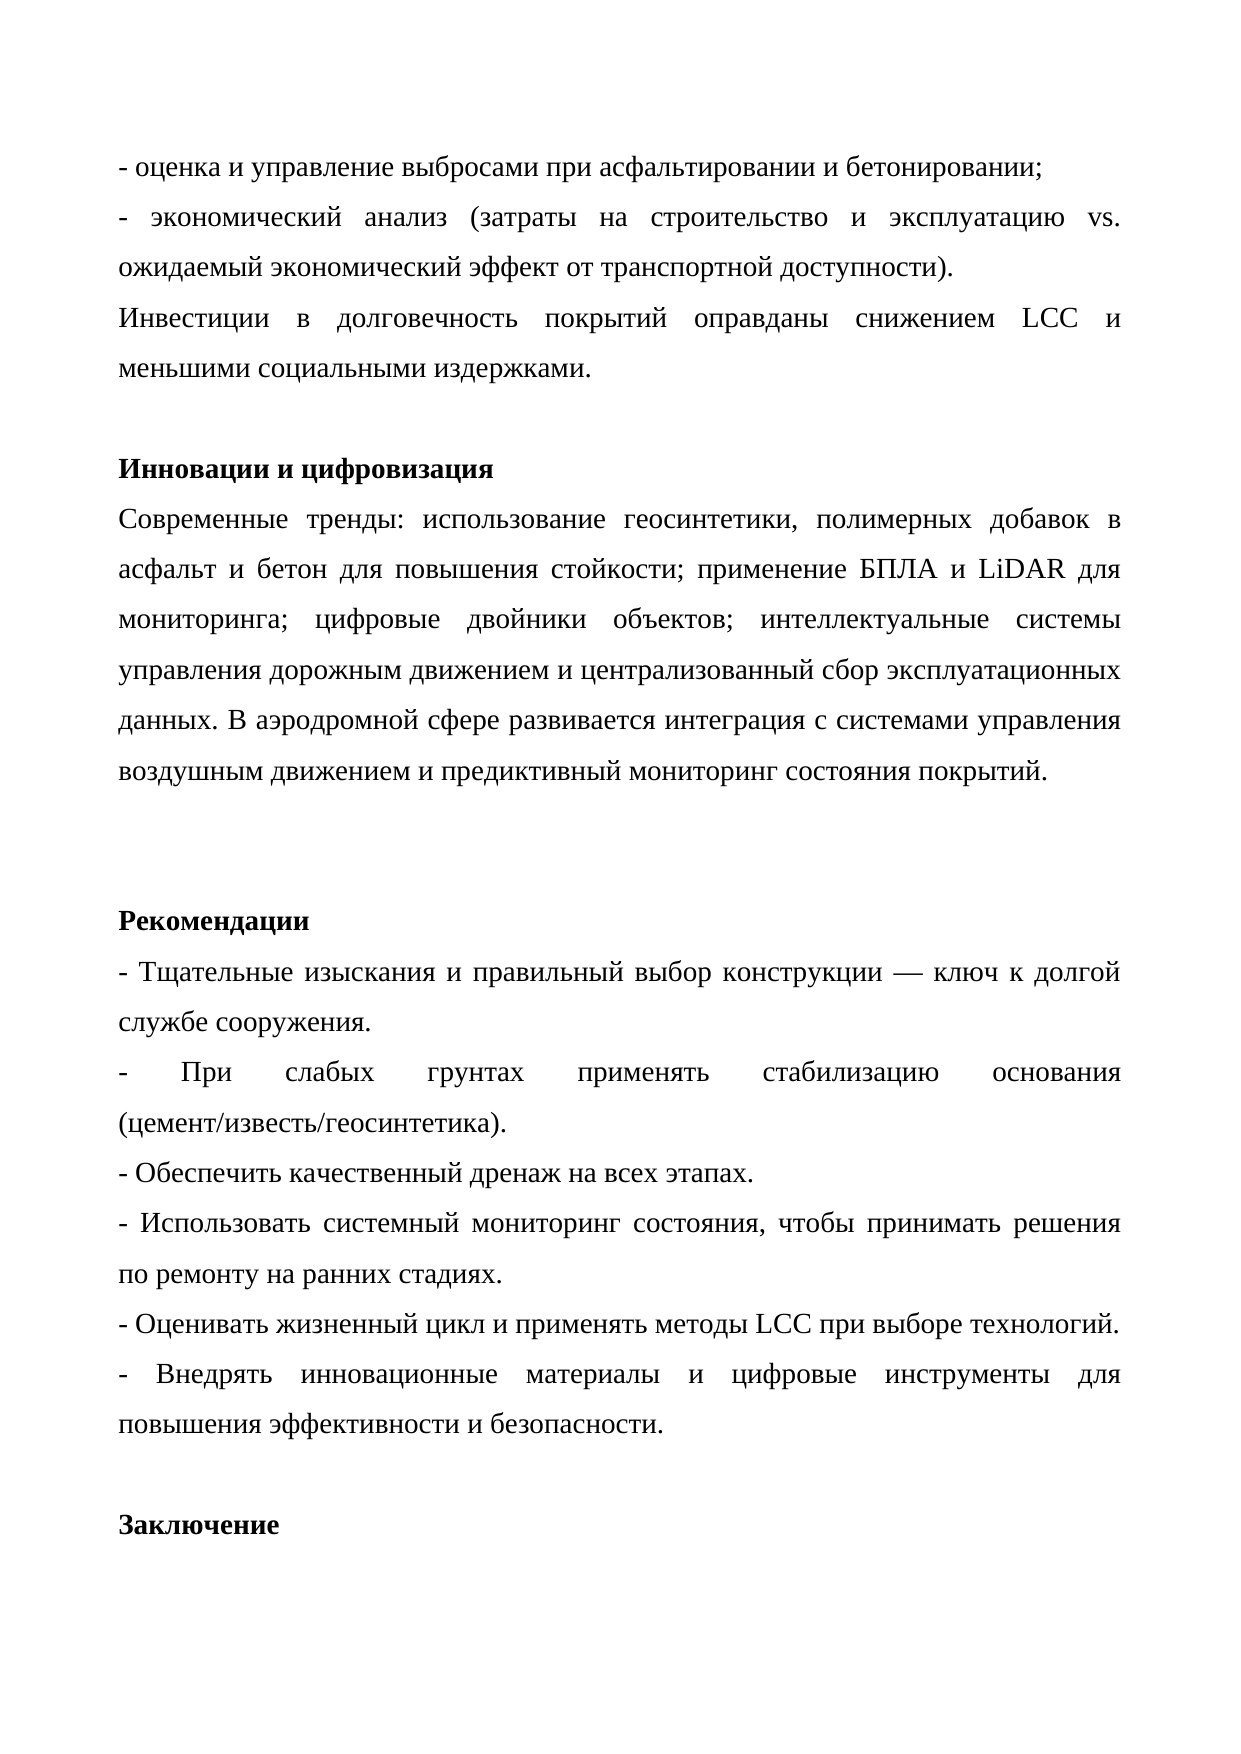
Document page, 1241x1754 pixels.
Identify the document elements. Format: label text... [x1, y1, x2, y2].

text Современные тренды: использование геосинтетики, полимерных добавок в асфальт и бетон для повышения стойкости; применение БПЛА и LiDAR для мониторинга; цифровые двойники объектов; интеллектуальные системы управления дорожным движением и централизованный сбор эксплуатационных данных. В аэродромной сфере развивается интеграция с системами управления воздушным движением и предиктивный мониторинг состояния покрытий. [118, 501, 1122, 786]
text Инновации и цифровизация [118, 451, 1122, 484]
text Рекомендации [118, 903, 1122, 937]
text - Обеспечить качественный дренаж на всех этапах. [118, 1155, 1122, 1189]
text Инвестиции в долговечность покрытий оправданы снижением LCC и меньшими социальными издержками. [118, 300, 1122, 384]
text Заключение [118, 1507, 1122, 1541]
text - оценка и управление выбросами при асфальтировании и бетонировании; [118, 149, 1122, 182]
text - Оценивать жизненный цикл и применять методы LCC при выборе технологий. [118, 1306, 1122, 1339]
text - экономический анализ (затраты на строительство и эксплуатацию vs. ожидаемый экономический эффект от транспортной доступности). [118, 199, 1122, 283]
text - Тщательные изыскания и правильный выбор конструкции — ключ к долгой службе сооружения. [118, 954, 1122, 1038]
text - Внедрять инновационные материалы и цифровые инструменты для повышения эффективности и безопасности. [118, 1356, 1122, 1440]
text - При слабых грунтах применять стабилизацию основания (цемент/известь/геосинтетика). [118, 1054, 1122, 1138]
text - Использовать системный мониторинг состояния, чтобы принимать решения по ремонту на ранних стадиях. [118, 1205, 1122, 1289]
